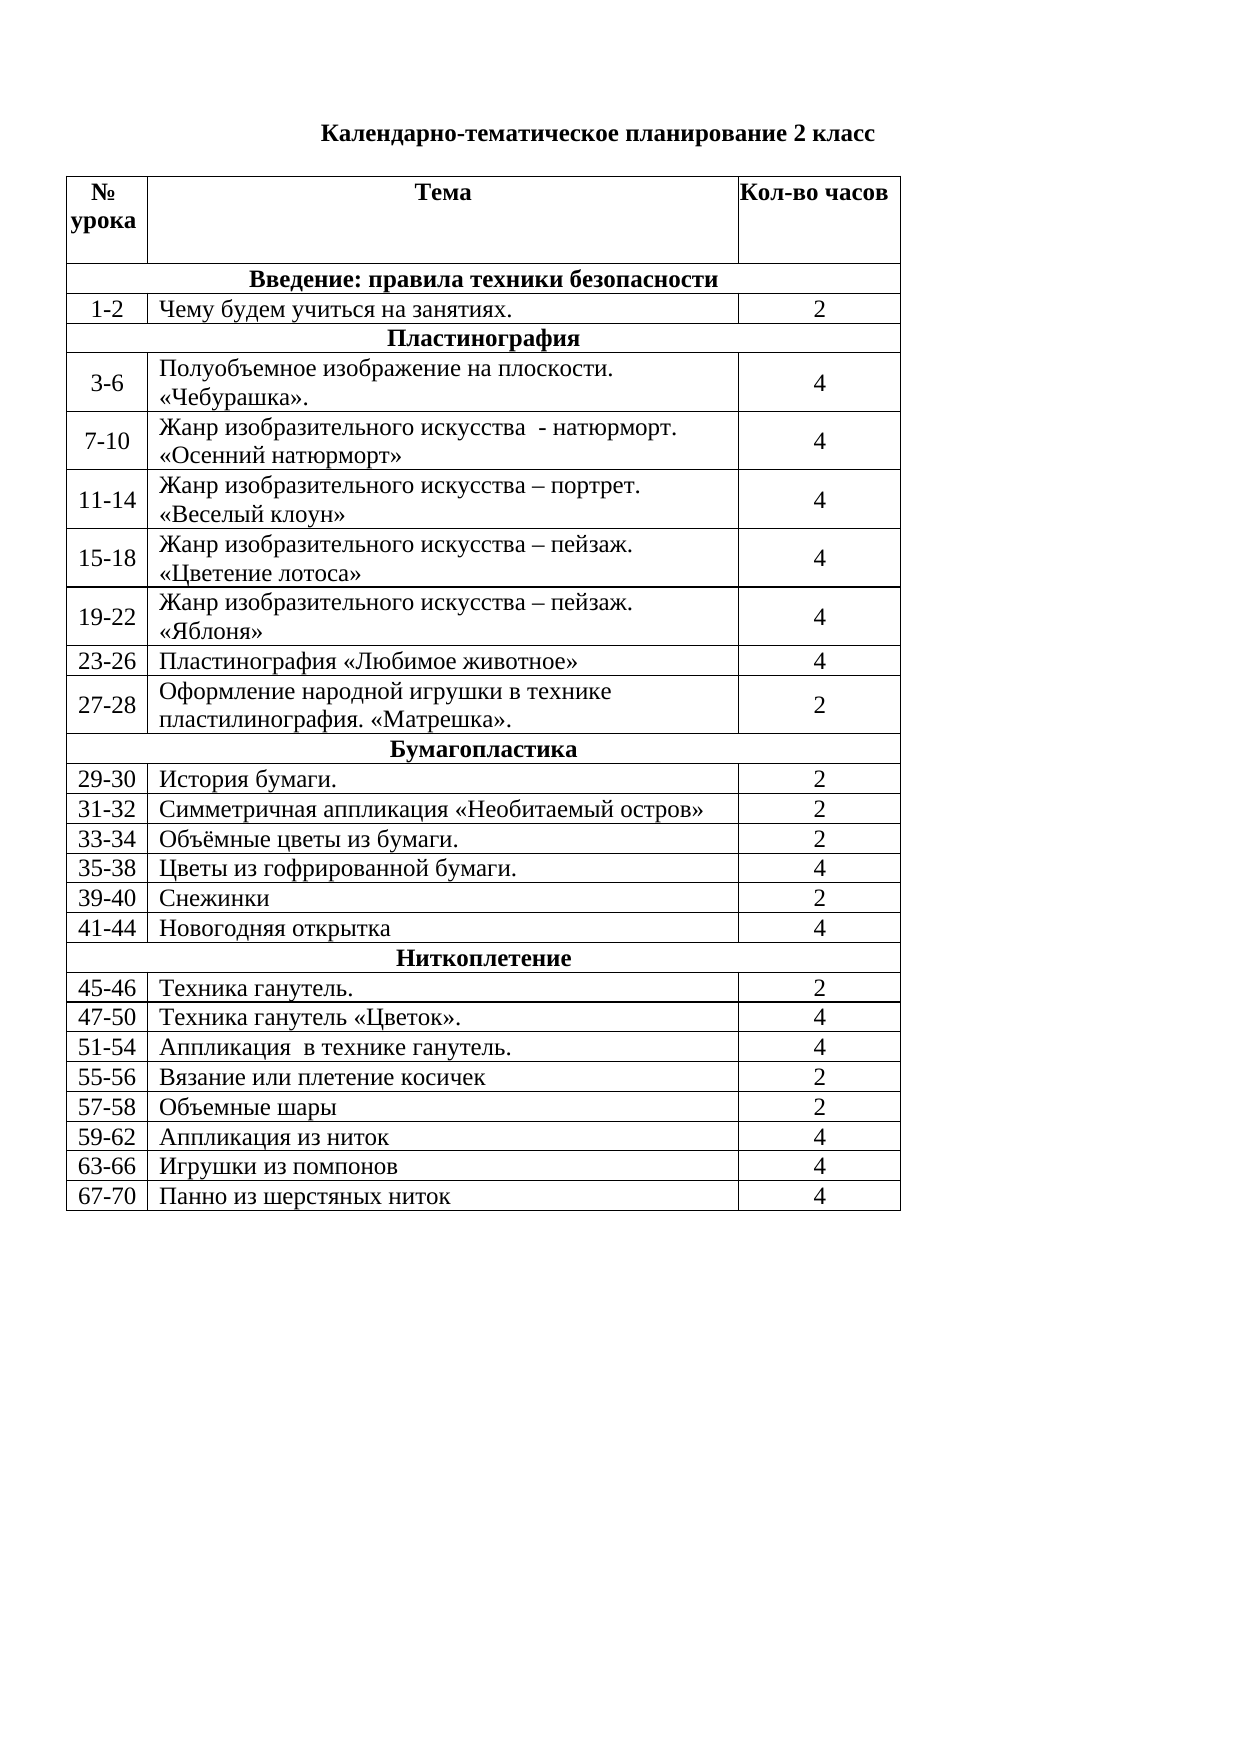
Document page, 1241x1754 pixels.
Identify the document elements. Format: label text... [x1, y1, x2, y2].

table_cell 2 [739, 794, 900, 823]
table_cell 2 [739, 1092, 900, 1121]
table_cell 55-56 [67, 1062, 147, 1091]
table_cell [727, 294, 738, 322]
table_cell 2 [739, 973, 900, 1001]
table_cell 47-50 [67, 1003, 147, 1031]
table_cell 45-46 [67, 973, 147, 1001]
table_cell 57-58 [67, 1092, 147, 1121]
table_cell Жанр изобразительного искусства – пейзаж. «Цветение лотоса» [148, 529, 738, 586]
table_cell 2 [739, 764, 900, 793]
table_cell Бумагопластика [67, 734, 900, 763]
table_cell 7-10 [67, 412, 147, 469]
table_cell Техника ганутель. [148, 973, 738, 1001]
table_cell История бумаги. [148, 764, 738, 793]
table_header Тема [148, 177, 738, 263]
table_cell Аппликация в технике ганутель. [148, 1032, 738, 1061]
table_cell Введение: правила техники безопасности [67, 264, 900, 293]
table_cell 2 [739, 676, 900, 733]
table_cell Жанр изобразительного искусства – пейзаж. «Яблоня» [148, 588, 738, 645]
table_cell 41-44 [67, 913, 147, 942]
table_cell Объёмные цветы из бумаги. [148, 824, 738, 852]
table_cell 4 [739, 412, 900, 469]
table_cell Игрушки из помпонов [148, 1151, 738, 1180]
table_cell 2 [739, 294, 900, 322]
table_cell 4 [739, 854, 900, 882]
table_cell Новогодняя открытка [148, 913, 738, 942]
table_cell 4 [739, 353, 900, 411]
table_cell Оформление народной игрушки в технике пластилинография. «Матрешка». [148, 676, 738, 733]
table_cell Панно из шерстяных ниток [148, 1181, 738, 1210]
table_cell 15-18 [67, 529, 147, 586]
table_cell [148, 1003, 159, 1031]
table_cell 4 [739, 470, 900, 528]
table_cell 23-26 [67, 646, 147, 675]
table_cell 59-62 [67, 1122, 147, 1150]
table_cell Пластинография [67, 324, 900, 352]
table_cell Пластинография «Любимое животное» [148, 646, 738, 675]
table_cell 27-28 [67, 676, 147, 733]
table_cell Ниткоплетение [67, 943, 900, 972]
table_cell Жанр изобразительного искусства - натюрморт. «Осенний натюрморт» [148, 412, 738, 469]
table_header № урока [67, 177, 147, 263]
table_cell 4 [739, 1122, 900, 1150]
table_cell Вязание или плетение косичек [148, 1062, 738, 1091]
table_cell 3-6 [67, 353, 147, 411]
table_cell Аппликация из ниток [148, 1122, 738, 1150]
table_cell Объемные шары [148, 1092, 738, 1121]
table_cell 19-22 [67, 588, 147, 645]
table_cell 2 [739, 883, 900, 912]
table_cell 4 [739, 1032, 900, 1061]
table_cell 2 [739, 1062, 900, 1091]
table_cell 4 [739, 913, 900, 942]
table_cell 67-70 [67, 1181, 147, 1210]
table_cell 4 [739, 1181, 900, 1210]
table_cell Полуобъемное изображение на плоскости. «Чебурашка». [148, 353, 738, 411]
table_cell 39-40 [67, 883, 147, 912]
table_cell 33-34 [67, 824, 147, 852]
table_cell 35-38 [67, 854, 147, 882]
table_cell 2 [739, 824, 900, 852]
table_cell 51-54 [67, 1032, 147, 1061]
table_cell 4 [739, 529, 900, 586]
table_cell 29-30 [67, 764, 147, 793]
table_header Кол-во часов [739, 177, 900, 263]
table_cell 4 [739, 1151, 900, 1180]
table_cell 4 [739, 588, 900, 645]
table_cell Симметричная аппликация «Необитаемый остров» [148, 794, 738, 823]
table_cell Жанр изобразительного искусства – портрет. «Веселый клоун» [148, 470, 738, 528]
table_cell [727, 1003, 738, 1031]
text Календарно-тематическое планирование 2 класс [89, 118, 1107, 147]
table_cell 4 [739, 1003, 900, 1031]
table_cell 31-32 [67, 794, 147, 823]
table_cell 1-2 [67, 294, 147, 322]
table_cell 63-66 [67, 1151, 147, 1180]
table_cell Снежинки [148, 883, 738, 912]
table_cell 11-14 [67, 470, 147, 528]
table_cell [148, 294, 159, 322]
table_cell Цветы из гофрированной бумаги. [148, 854, 738, 882]
table_cell 4 [739, 646, 900, 675]
